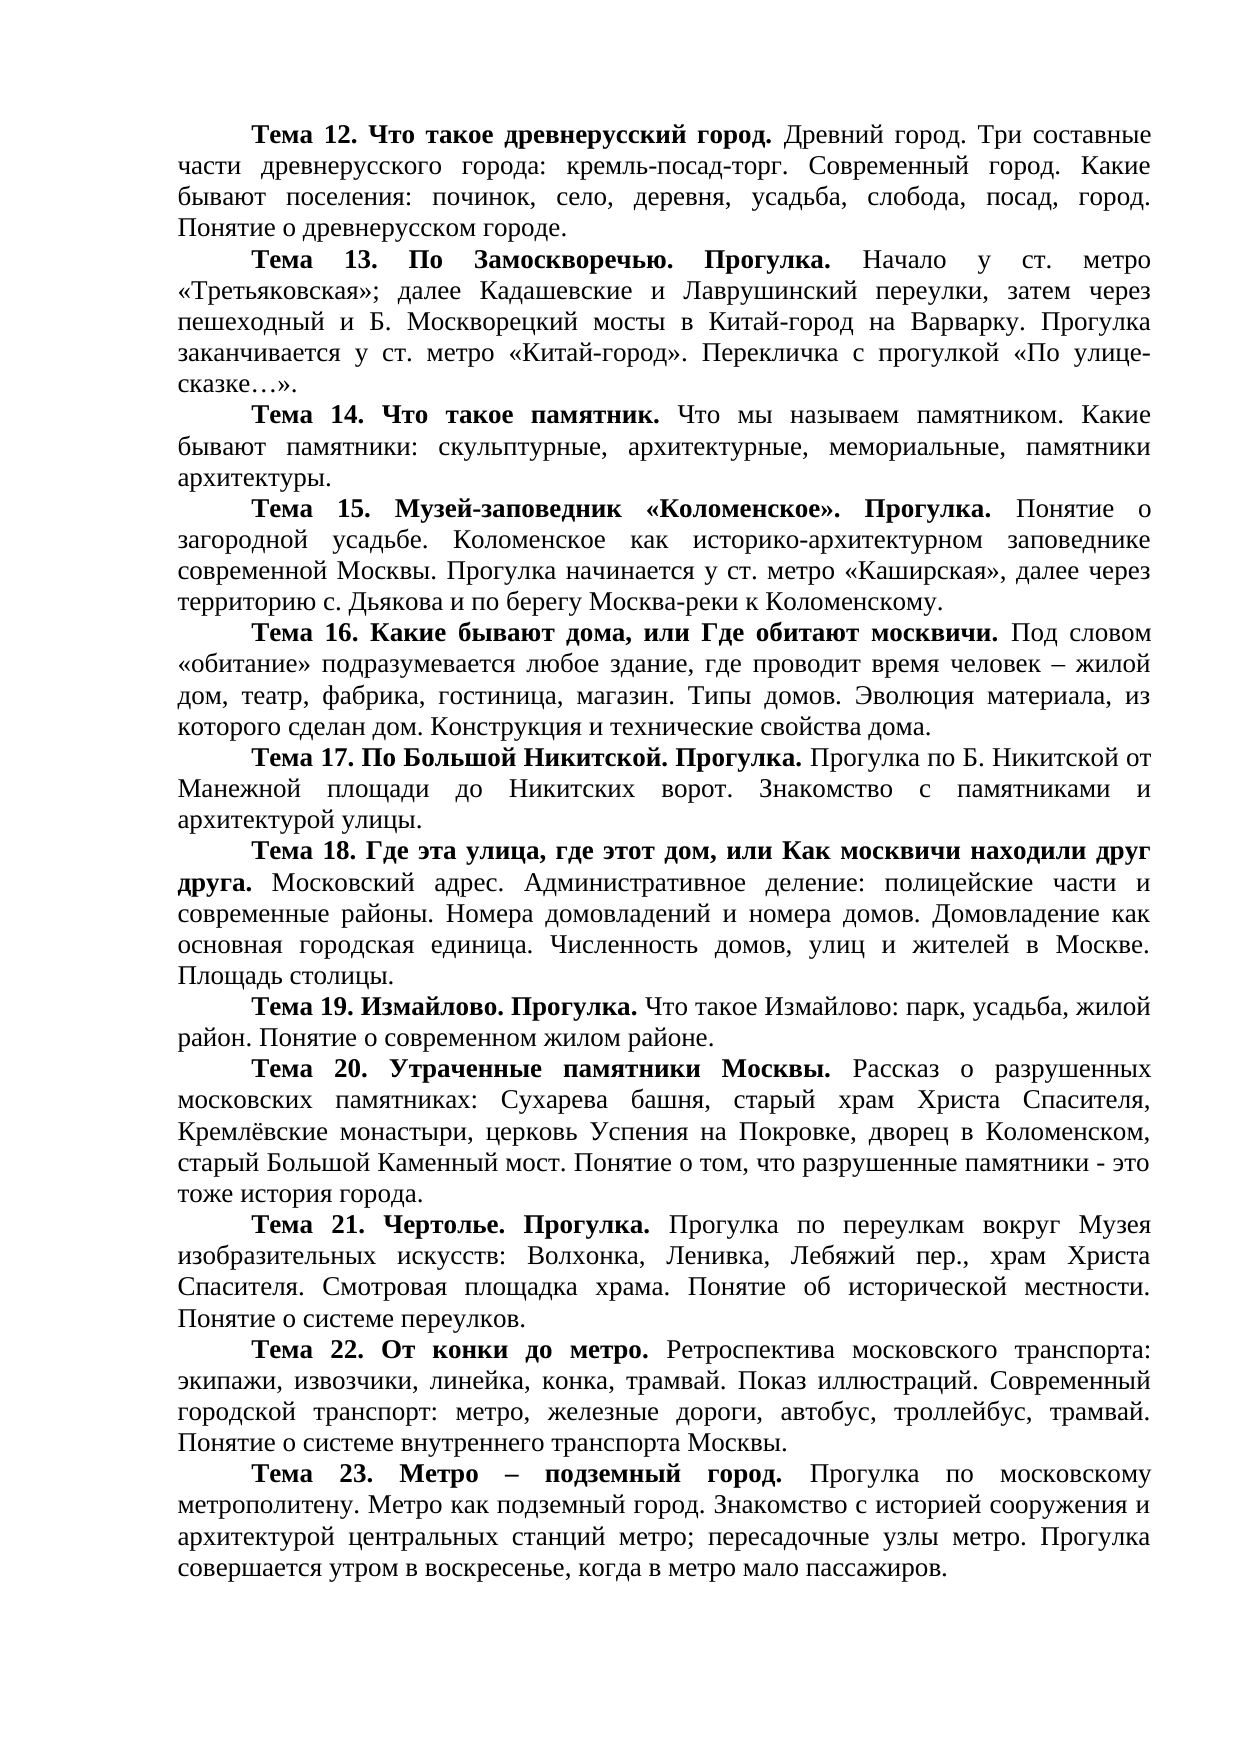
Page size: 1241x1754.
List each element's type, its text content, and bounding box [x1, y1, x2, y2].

text Тема 13. По Замоскворечью. Прогулка. Начало у ст. метро «Третьяковская»; далее Кадашевские и Лаврушинский переулки, затем через пешеходный и Б. Москворецкий мосты в Китай-город на Варварку. Прогулка заканчивается у ст. метро «Китай-город». Перекличка с прогулкой «По улице-сказке…». [177, 243, 1152, 398]
text Тема 15. Музей-заповедник «Коломенское». Прогулка. Понятие о загородной усадьбе. Коломенское как историко-архитектурном заповеднике современной Москвы. Прогулка начинается у ст. метро «Каширская», далее через территорию с. Дьякова и по берегу Москва-реки к Коломенскому. [177, 492, 1152, 616]
text Тема 17. По Большой Никитской. Прогулка. Прогулка по Б. Никитской от Манежной площади до Никитских ворот. Знакомство с памятниками и архитектурой улицы. [177, 741, 1152, 834]
text Тема 18. Где эта улица, где этот дом, или Как москвичи находили друг друга. Московский адрес. Административное деление: полицейские части и современные районы. Номера домовладений и номера домов. Домовладение как основная городская единица. Численность домов, улиц и жителей в Москве. Площадь столицы. [177, 834, 1152, 990]
text Тема 22. От конки до метро. Ретроспектива московского транспорта: экипажи, извозчики, линейка, конка, трамвай. Показ иллюстраций. Современный городской транспорт: метро, железные дороги, автобус, троллейбус, трамвай. Понятие о системе внутреннего транспорта Москвы. [177, 1333, 1152, 1457]
text Тема 14. Что такое памятник. Что мы называем памятником. Какие бывают памятники: скульптурные, архитектурные, мемориальные, памятники архитектуры. [177, 398, 1152, 492]
text Тема 20. Утраченные памятники Москвы. Рассказ о разрушенных московских памятниках: Сухарева башня, старый храм Христа Спасителя, Кремлёвские монастыри, церковь Успения на Покровке, дворец в Коломенском, старый Большой Каменный мост. Понятие о том, что разрушенные памятники - это тоже история города. [177, 1052, 1152, 1208]
text Тема 12. Что такое древнерусский город. Древний город. Три составные части древнерусского города: кремль-посад-торг. Современный город. Какие бывают поселения: починок, село, деревня, усадьба, слобода, посад, город. Понятие о древнерусском городе. [177, 118, 1152, 243]
text Тема 23. Метро – подземный город. Прогулка по московскому метрополитену. Метро как подземный город. Знакомство с историей сооружения и архитектурой центральных станций метро; пересадочные узлы метро. Прогулка совершается утром в воскресенье, когда в метро мало пассажиров. [177, 1457, 1152, 1582]
text Тема 19. Измайлово. Прогулка. Что такое Измайлово: парк, усадьба, жилой район. Понятие о современном жилом районе. [177, 990, 1152, 1052]
text Тема 21. Чертолье. Прогулка. Прогулка по переулкам вокруг Музея изобразительных искусств: Волхонка, Ленивка, Лебяжий пер., храм Христа Спасителя. Смотровая площадка храма. Понятие об исторической местности. Понятие о системе переулков. [177, 1208, 1152, 1333]
text Тема 16. Какие бывают дома, или Где обитают москвичи. Под словом «обитание» подразумевается любое здание, где проводит время человек – жилой дом, театр, фабрика, гостиница, магазин. Типы домов. Эволюция материала, из которого сделан дом. Конструкция и технические свойства дома. [177, 616, 1152, 741]
